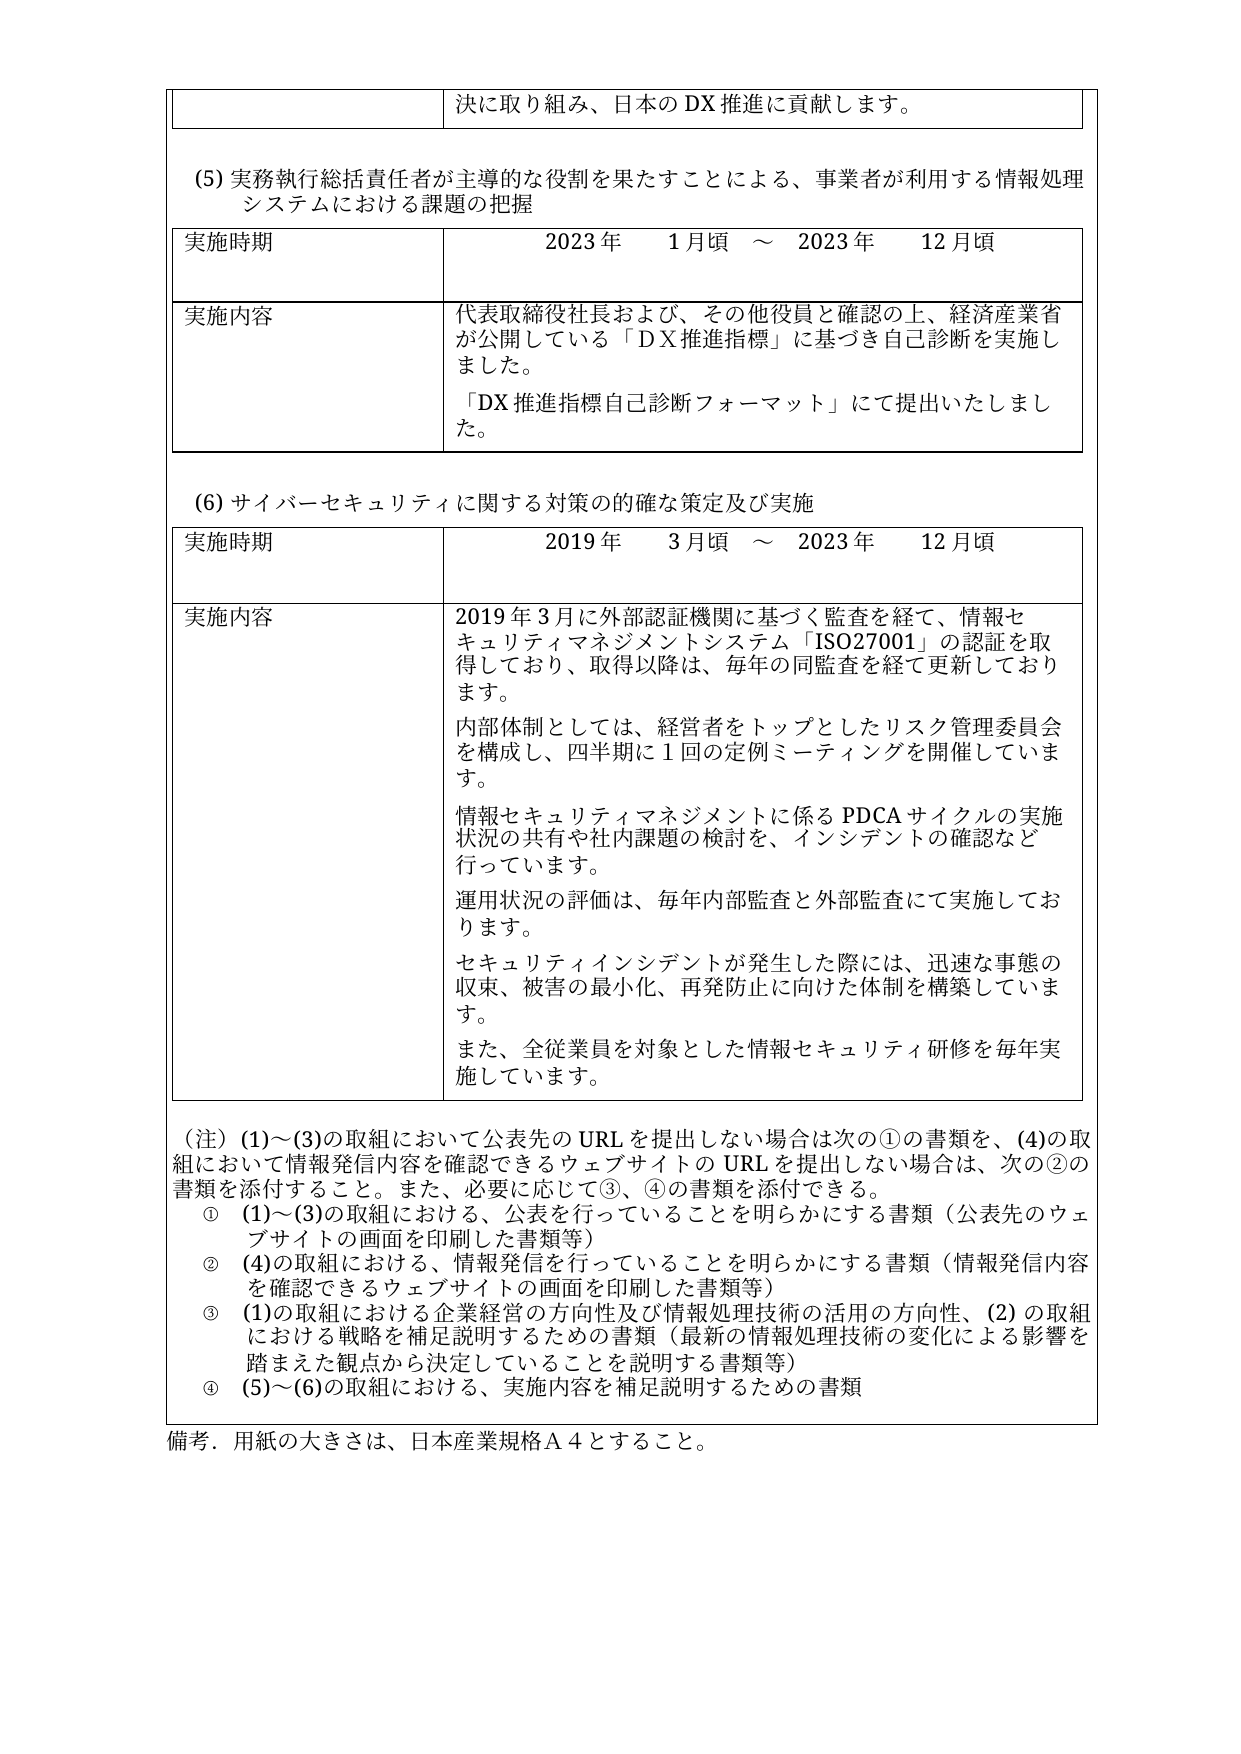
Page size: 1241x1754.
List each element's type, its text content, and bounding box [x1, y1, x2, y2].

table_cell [167, 90, 1097, 1423]
text 備考．用紙の大きさは、日本産業規格Ａ４とすること。 [167, 1425, 1070, 1456]
